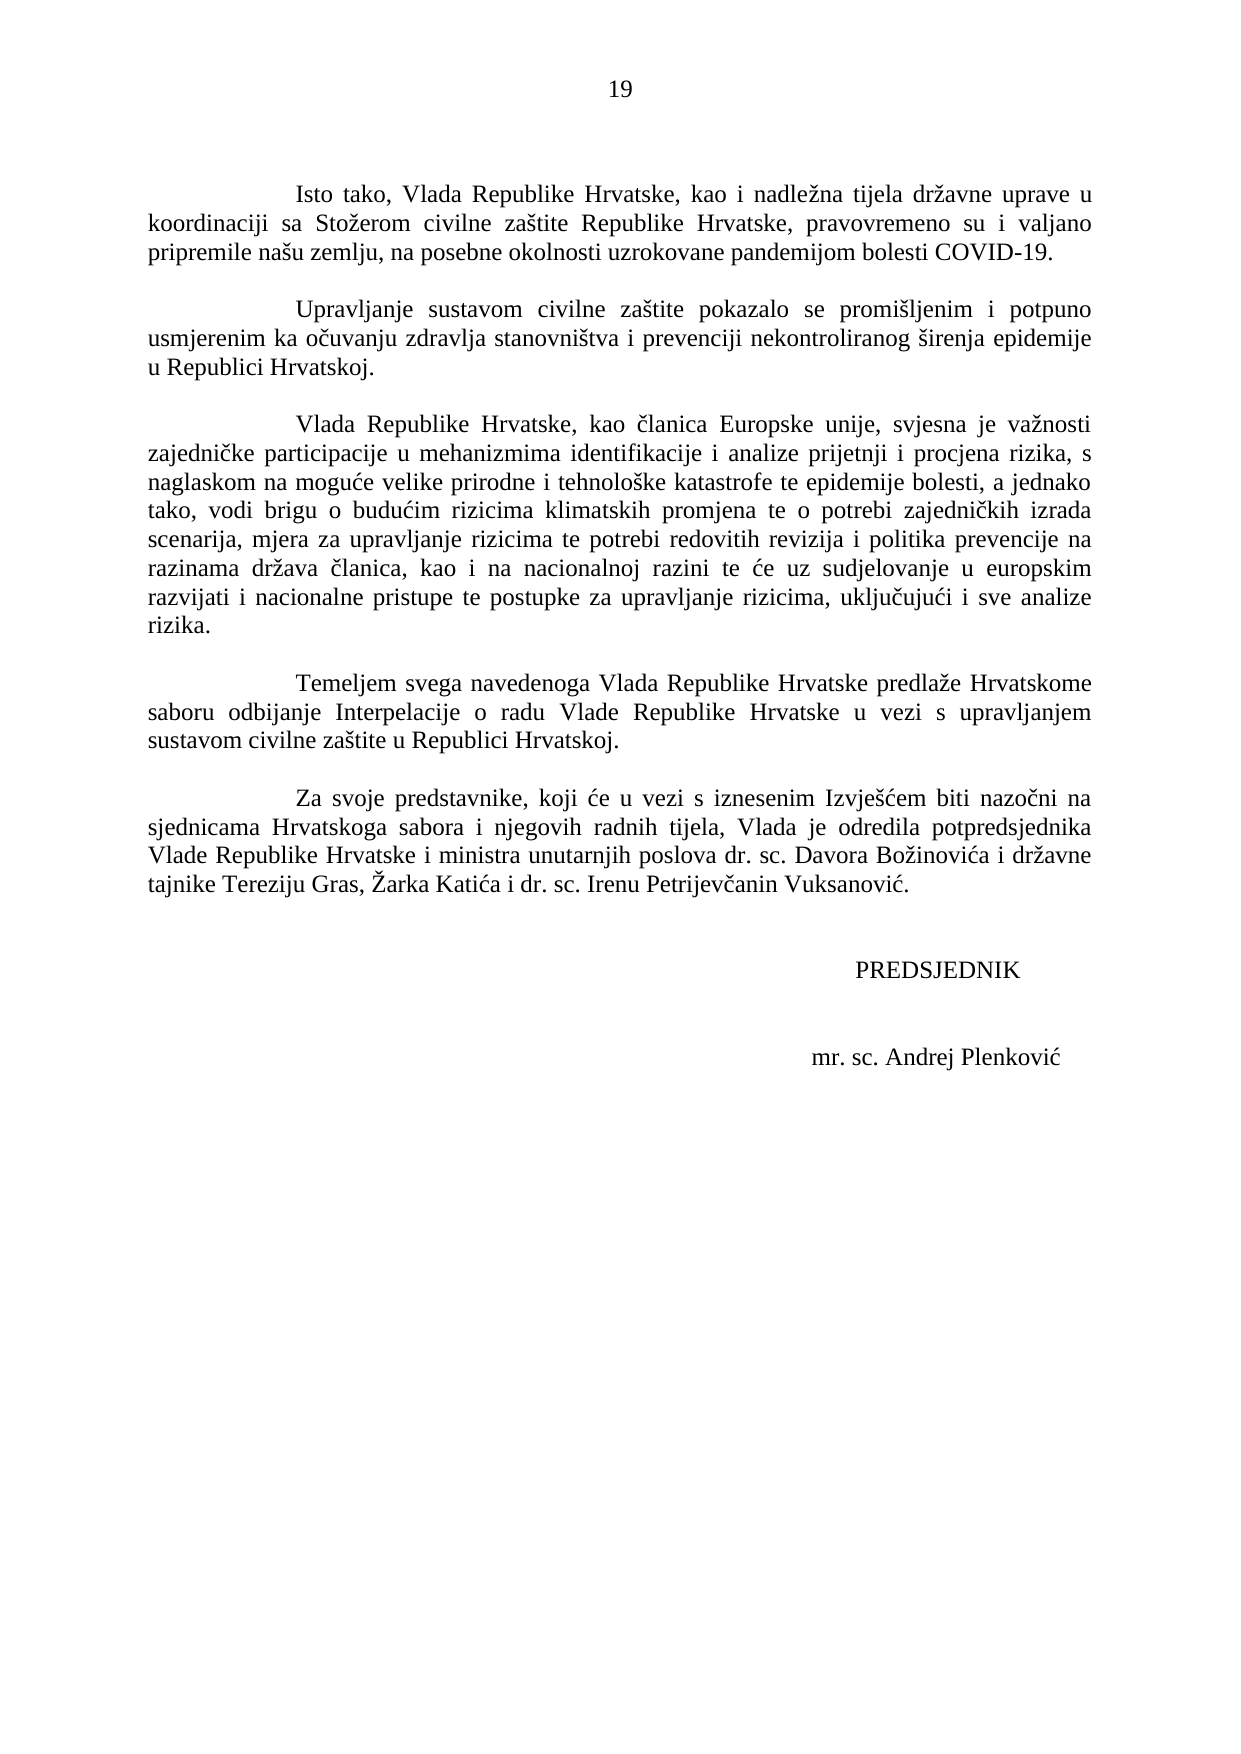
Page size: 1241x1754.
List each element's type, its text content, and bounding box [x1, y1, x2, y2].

text Za svoje predstavnike, koji će u vezi s iznesenim Izvješćem biti nazočni na sjednicama Hrvatskoga sabora i njegovih radnih tijela, Vlada je odredila potpredsjednika Vlade Republike Hrvatske i ministra unutarnjih poslova dr. sc. Davora Božinovića i državne tajnike Tereziju Gras, Žarka Katića i dr. sc. Irenu Petrijevčanin Vuksanović. [148, 783, 1092, 898]
text Isto tako, Vlada Republike Hrvatske, kao i nadležna tijela državne uprave u koordinaciji sa Stožerom civilne zaštite Republike Hrvatske, pravovremeno su i valjano pripremile našu zemlju, na posebne okolnosti uzrokovane pandemijom bolesti COVID-19. [148, 179, 1092, 265]
text mr. sc. Andrej Plenković [148, 1042, 1092, 1070]
text PREDSJEDNIK [148, 955, 1092, 984]
text Upravljanje sustavom civilne zaštite pokazalo se promišljenim i potpuno usmjerenim ka očuvanju zdravlja stanovništva i prevenciji nekontroliranog širenja epidemije u Republici Hrvatskoj. [148, 294, 1092, 380]
text Temeljem svega navedenoga Vlada Republike Hrvatske predlaže Hrvatskome saboru odbijanje Interpelacije o radu Vlade Republike Hrvatske u vezi s upravljanjem sustavom civilne zaštite u Republici Hrvatskoj. [148, 668, 1092, 754]
text Vlada Republike Hrvatske, kao članica Europske unije, svjesna je važnosti zajedničke participacije u mehanizmima identifikacije i analize prijetnji i procjena rizika, s naglaskom na moguće velike prirodne i tehnološke katastrofe te epidemije bolesti, a jednako tako, vodi brigu o budućim rizicima klimatskih promjena te o potrebi zajedničkih izrada scenarija, mjera za upravljanje rizicima te potrebi redovitih revizija i politika prevencije na razinama država članica, kao i na nacionalnoj razini te će uz sudjelovanje u europskim razvijati i nacionalne pristupe te postupke za upravljanje rizicima, uključujući i sve analize rizika. [148, 409, 1092, 639]
